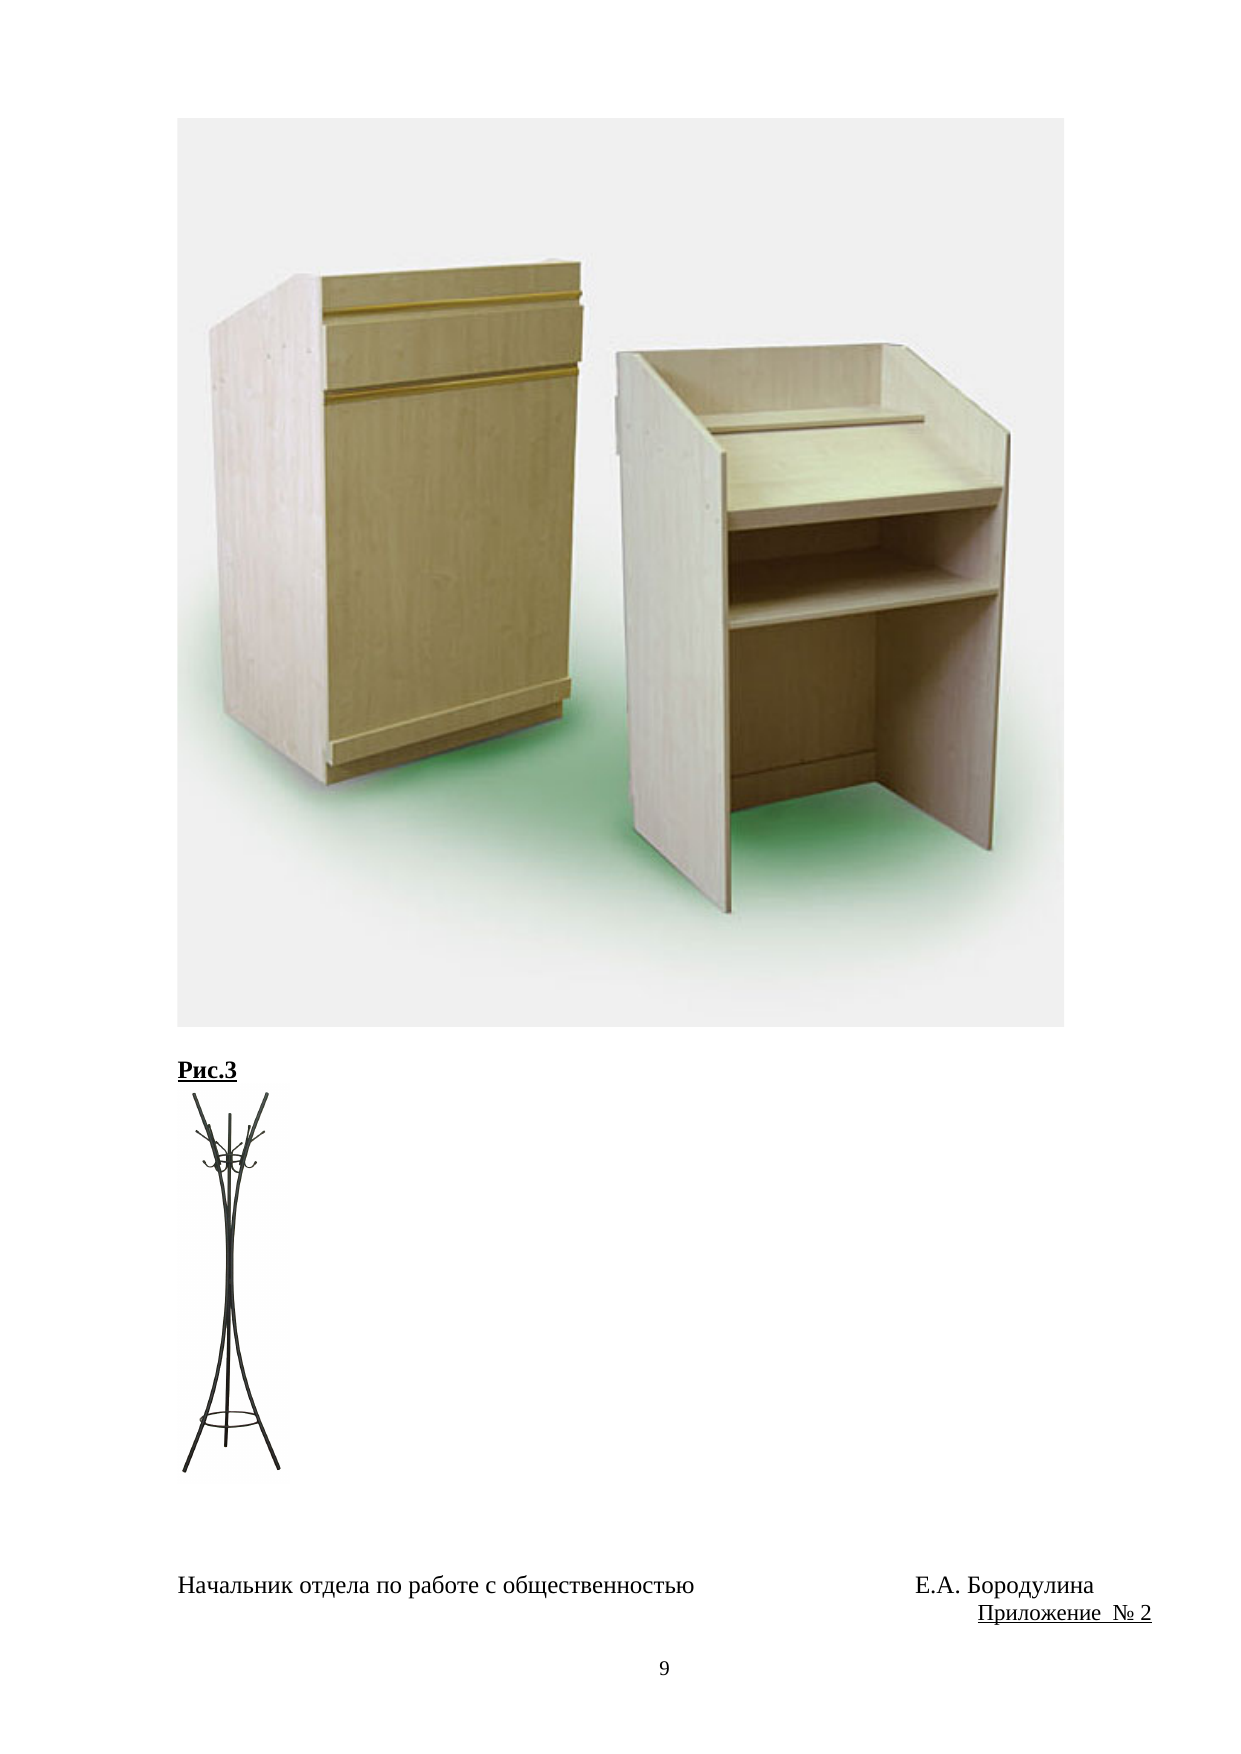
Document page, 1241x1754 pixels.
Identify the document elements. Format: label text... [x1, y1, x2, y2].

text Приложение № 2 [177, 1599, 1152, 1625]
picture [177, 1083, 290, 1484]
picture [177, 118, 1065, 1027]
text Начальник отдела по работе с общественностью Е.А. Бородулина [177, 1570, 1152, 1599]
text Рис.3 [177, 1055, 1152, 1084]
